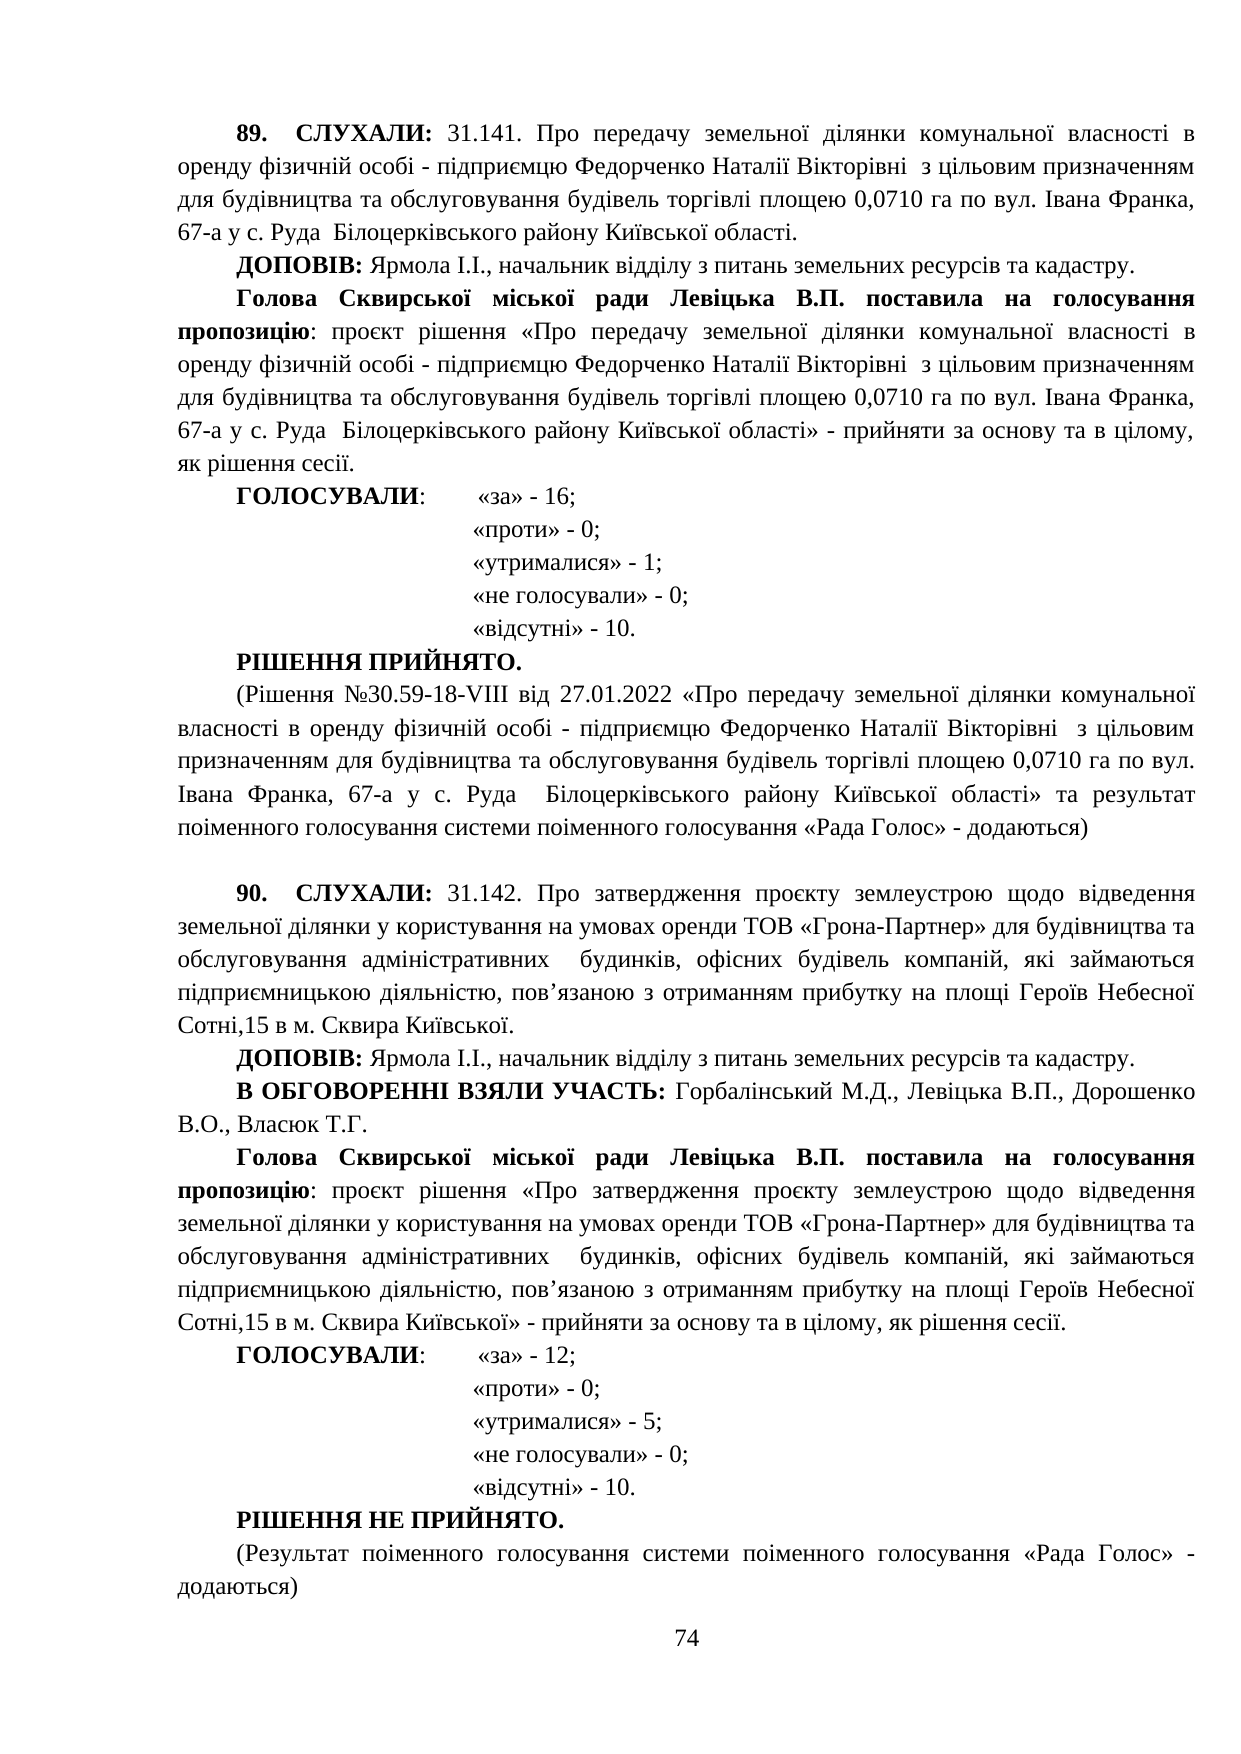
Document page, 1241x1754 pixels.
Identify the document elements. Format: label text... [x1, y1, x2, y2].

text «не голосували» - 0; [428, 581, 1196, 609]
text Голова Сквирської міської ради Левіцька В.П. поставила на голосування пропозицію: проєкт рішення «Про затвердження проєкту землеустрою щодо відведення земельної ділянки у користування на умовах оренди ТОВ «Грона-Партнер» для будівництва та обслуговування адміністративних будинків, офісних будівель компаній, які займаються підприємницькою діяльністю, пов’язаною з отриманням прибутку на площі Героїв Небесної Сотні,15 в м. Сквира Київської» - прийняти за основу та в цілому, як рішення сесії. [177, 1142, 1196, 1336]
text (Рішення №30.59-18-VIII від 27.01.2022 «Про передачу земельної ділянки комунальної власності в оренду фізичній особі - підприємцю Федорченко Наталії Вікторівні з цільовим призначенням для будівництва та обслуговування будівель торгівлі площею 0,0710 га по вул. Івана Франка, 67-а у с. Руда Білоцерківського району Київської області» та результат поіменного голосування системи поіменного голосування «Рада Голос» - додаються) [177, 679, 1196, 840]
text «відсутні» - 10. [428, 1472, 1196, 1501]
text «утрималися» - 5; [428, 1406, 1196, 1435]
text (Результат поіменного голосування системи поіменного голосування «Рада Голос» - додаються) [177, 1538, 1196, 1600]
text «не голосували» - 0; [428, 1439, 1196, 1468]
list СЛУХАЛИ: 31.142. Про затвердження проєкту землеустрою щодо відведення земельної ділянки у користування на умовах оренди ТОВ «Грона-Партнер» для будівництва та обслуговування адміністративних будинків, офісних будівель компаній, які займаються підприємницькою діяльністю, пов’язаною з отриманням прибутку на площі Героїв Небесної Сотні,15 в м. Сквира Київської. [177, 878, 1196, 1038]
text В ОБГОВОРЕННІ ВЗЯЛИ УЧАСТЬ: Горбалінський М.Д., Левіцька В.П., Дорошенко В.О., Власюк Т.Г. [177, 1076, 1196, 1138]
text ГОЛОСУВАЛИ: «за» - 16; [177, 481, 1196, 510]
text ДОПОВІВ: Ярмола І.І., начальник відділу з питань земельних ресурсів та кадастру. [236, 1043, 1196, 1072]
text Голова Сквирської міської ради Левіцька В.П. поставила на голосування пропозицію: проєкт рішення «Про передачу земельної ділянки комунальної власності в оренду фізичній особі - підприємцю Федорченко Наталії Вікторівні з цільовим призначенням для будівництва та обслуговування будівель торгівлі площею 0,0710 га по вул. Івана Франка, 67-а у с. Руда Білоцерківського району Київської області» - прийняти за основу та в цілому, як рішення сесії. [177, 283, 1196, 477]
text «відсутні» - 10. [428, 613, 1196, 642]
text «проти» - 0; [428, 1373, 1196, 1402]
list СЛУХАЛИ: 31.141. Про передачу земельної ділянки комунальної власності в оренду фізичній особі - підприємцю Федорченко Наталії Вікторівні з цільовим призначенням для будівництва та обслуговування будівель торгівлі площею 0,0710 га по вул. Івана Франка, 67-а у с. Руда Білоцерківського району Київської області. [177, 118, 1196, 246]
text «утрималися» - 1; [428, 547, 1196, 576]
text «проти» - 0; [428, 514, 1196, 543]
text ДОПОВІВ: Ярмола І.І., начальник відділу з питань земельних ресурсів та кадастру. [236, 250, 1196, 279]
text ГОЛОСУВАЛИ: «за» - 12; [177, 1340, 1196, 1369]
text РІШЕННЯ НЕ ПРИЙНЯТО. [177, 1505, 1196, 1534]
text РІШЕННЯ ПРИЙНЯТО. [177, 647, 1196, 675]
